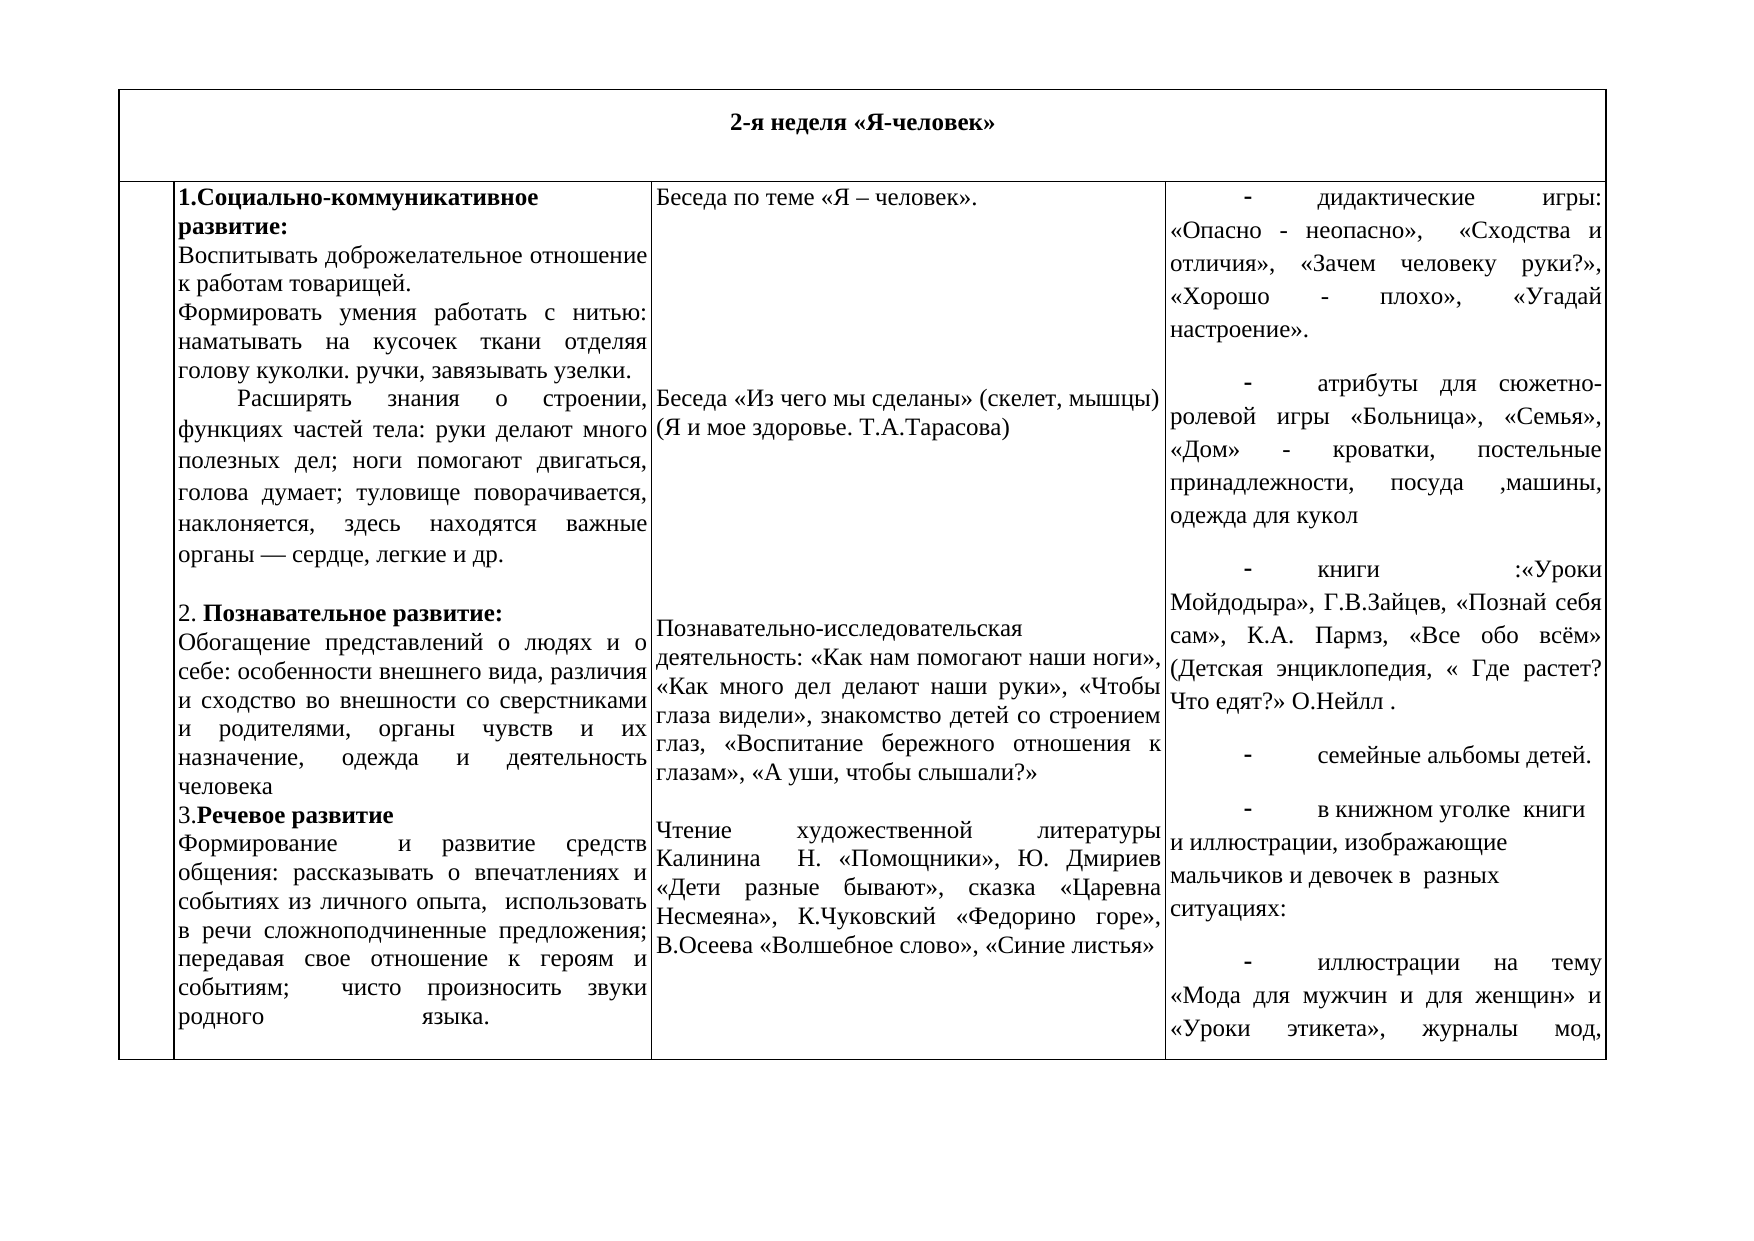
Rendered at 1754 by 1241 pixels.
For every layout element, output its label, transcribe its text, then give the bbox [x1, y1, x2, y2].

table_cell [652, 182, 1165, 1058]
table_cell [120, 182, 173, 1058]
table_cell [1166, 182, 1605, 1058]
table_header 2-я неделя «Я-человек» [120, 90, 1605, 181]
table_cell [175, 182, 651, 1058]
